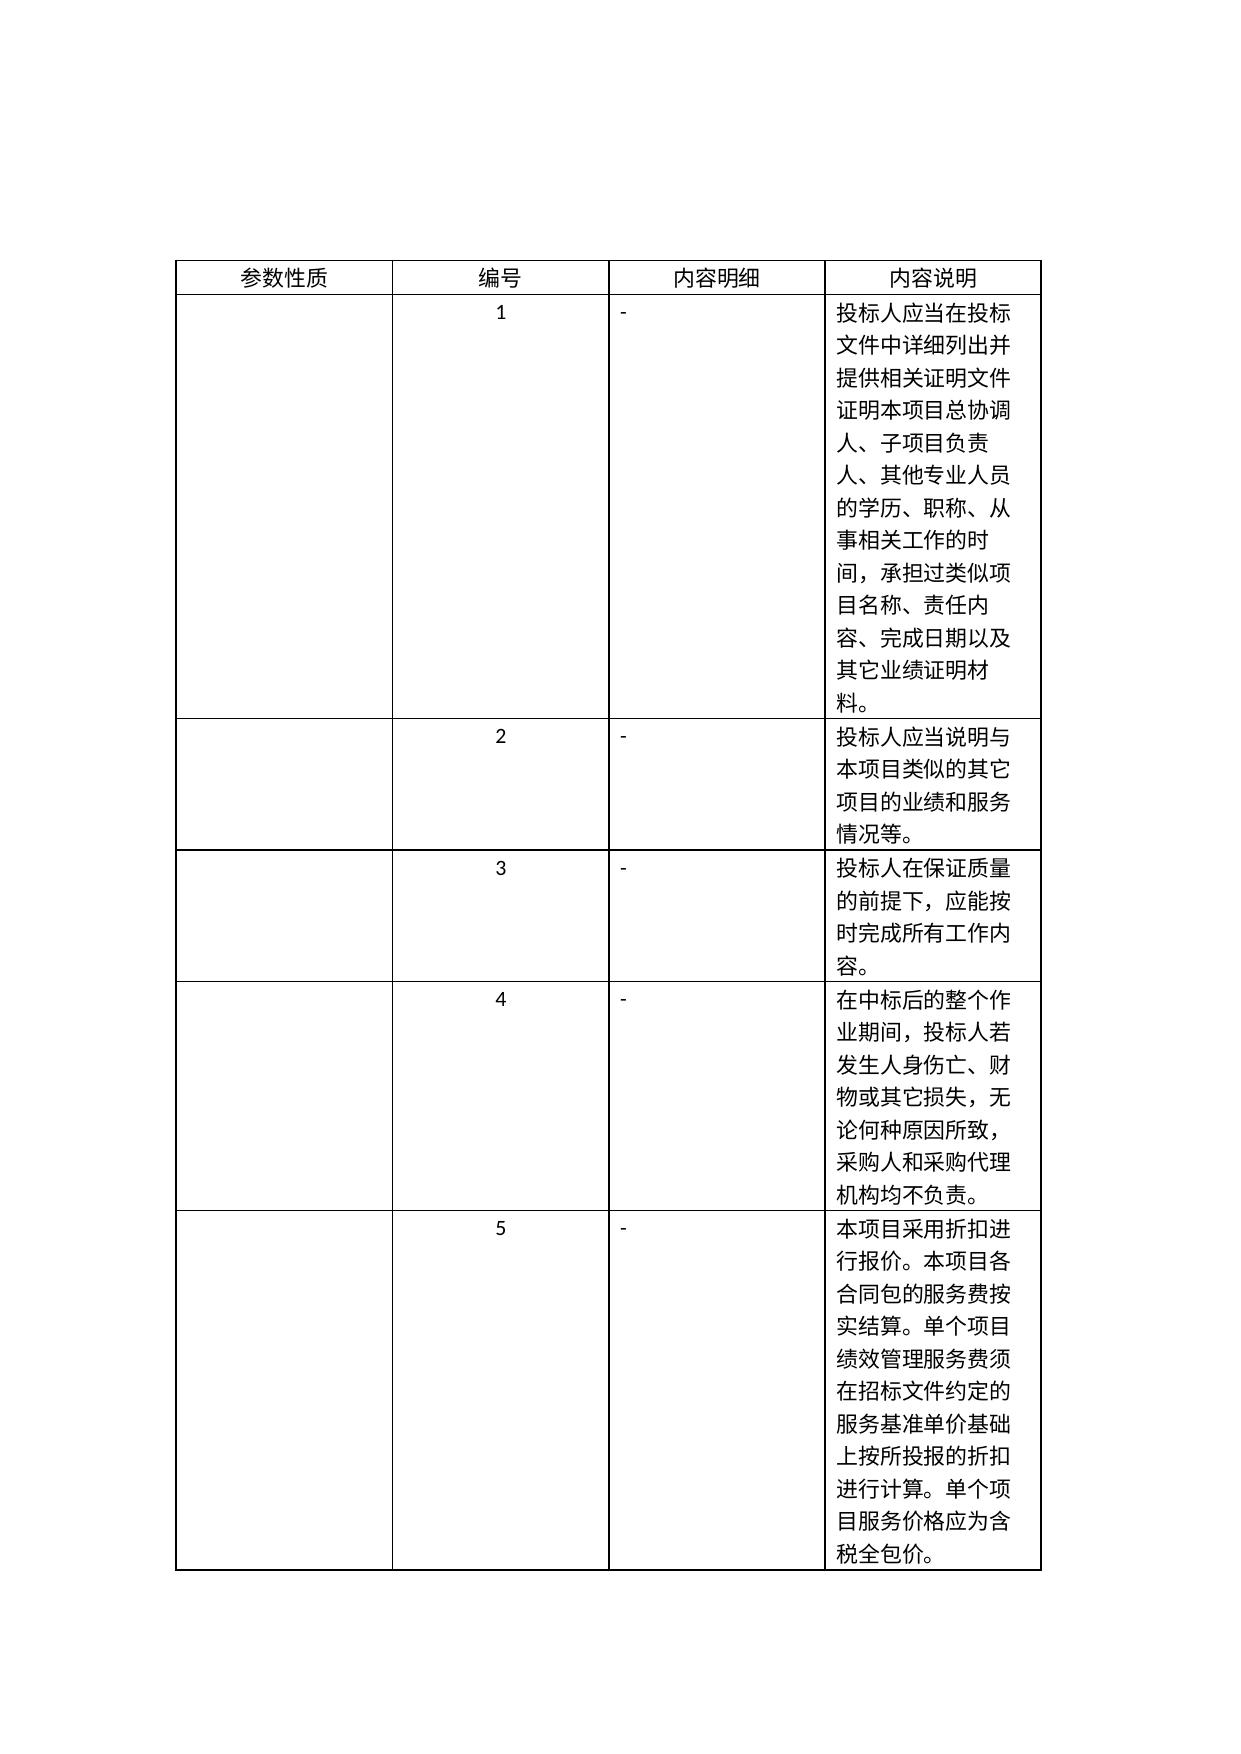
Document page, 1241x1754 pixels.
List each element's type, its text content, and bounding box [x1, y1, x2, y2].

table_cell 5 [393, 1211, 608, 1569]
table_cell 4 [393, 982, 608, 1210]
table_header 编号 [393, 261, 608, 293]
table_cell 1 [393, 295, 608, 718]
table_cell - [610, 719, 824, 849]
table_cell 投标人应当说明与本项目类似的其它项目的业绩和服务情况等。 [826, 719, 1040, 849]
table_cell 2 [393, 719, 608, 849]
table_header 内容说明 [826, 261, 1040, 293]
table_header 参数性质 [177, 261, 392, 293]
table_cell [177, 851, 392, 981]
table_cell [177, 982, 392, 1210]
table_cell 本项目采用折扣进行报价。本项目各合同包的服务费按实结算。单个项目绩效管理服务费须在招标文件约定的服务基准单价基础上按所投报的折扣进行计算。单个项目服务价格应为含税全包价。 [826, 1211, 1040, 1569]
table_cell [177, 295, 392, 718]
table_cell - [610, 982, 824, 1210]
table_cell 投标人在保证质量的前提下，应能按时完成所有工作内容。 [826, 851, 1040, 981]
table_cell - [610, 851, 824, 981]
table_cell [177, 1211, 392, 1569]
table_cell - [610, 1211, 824, 1569]
table_cell [177, 719, 392, 849]
table_cell - [610, 295, 824, 718]
table_cell 投标人应当在投标文件中详细列出并提供相关证明文件证明本项目总协调人、子项目负责人、其他专业人员的学历、职称、从事相关工作的时间，承担过类似项目名称、责任内容、完成日期以及其它业绩证明材料。 [826, 295, 1040, 718]
table_cell 3 [393, 851, 608, 981]
table_cell 在中标后的整个作业期间，投标人若发生人身伤亡、财物或其它损失，无论何种原因所致，采购人和采购代理机构均不负责。 [826, 982, 1040, 1210]
table_header 内容明细 [610, 261, 824, 293]
